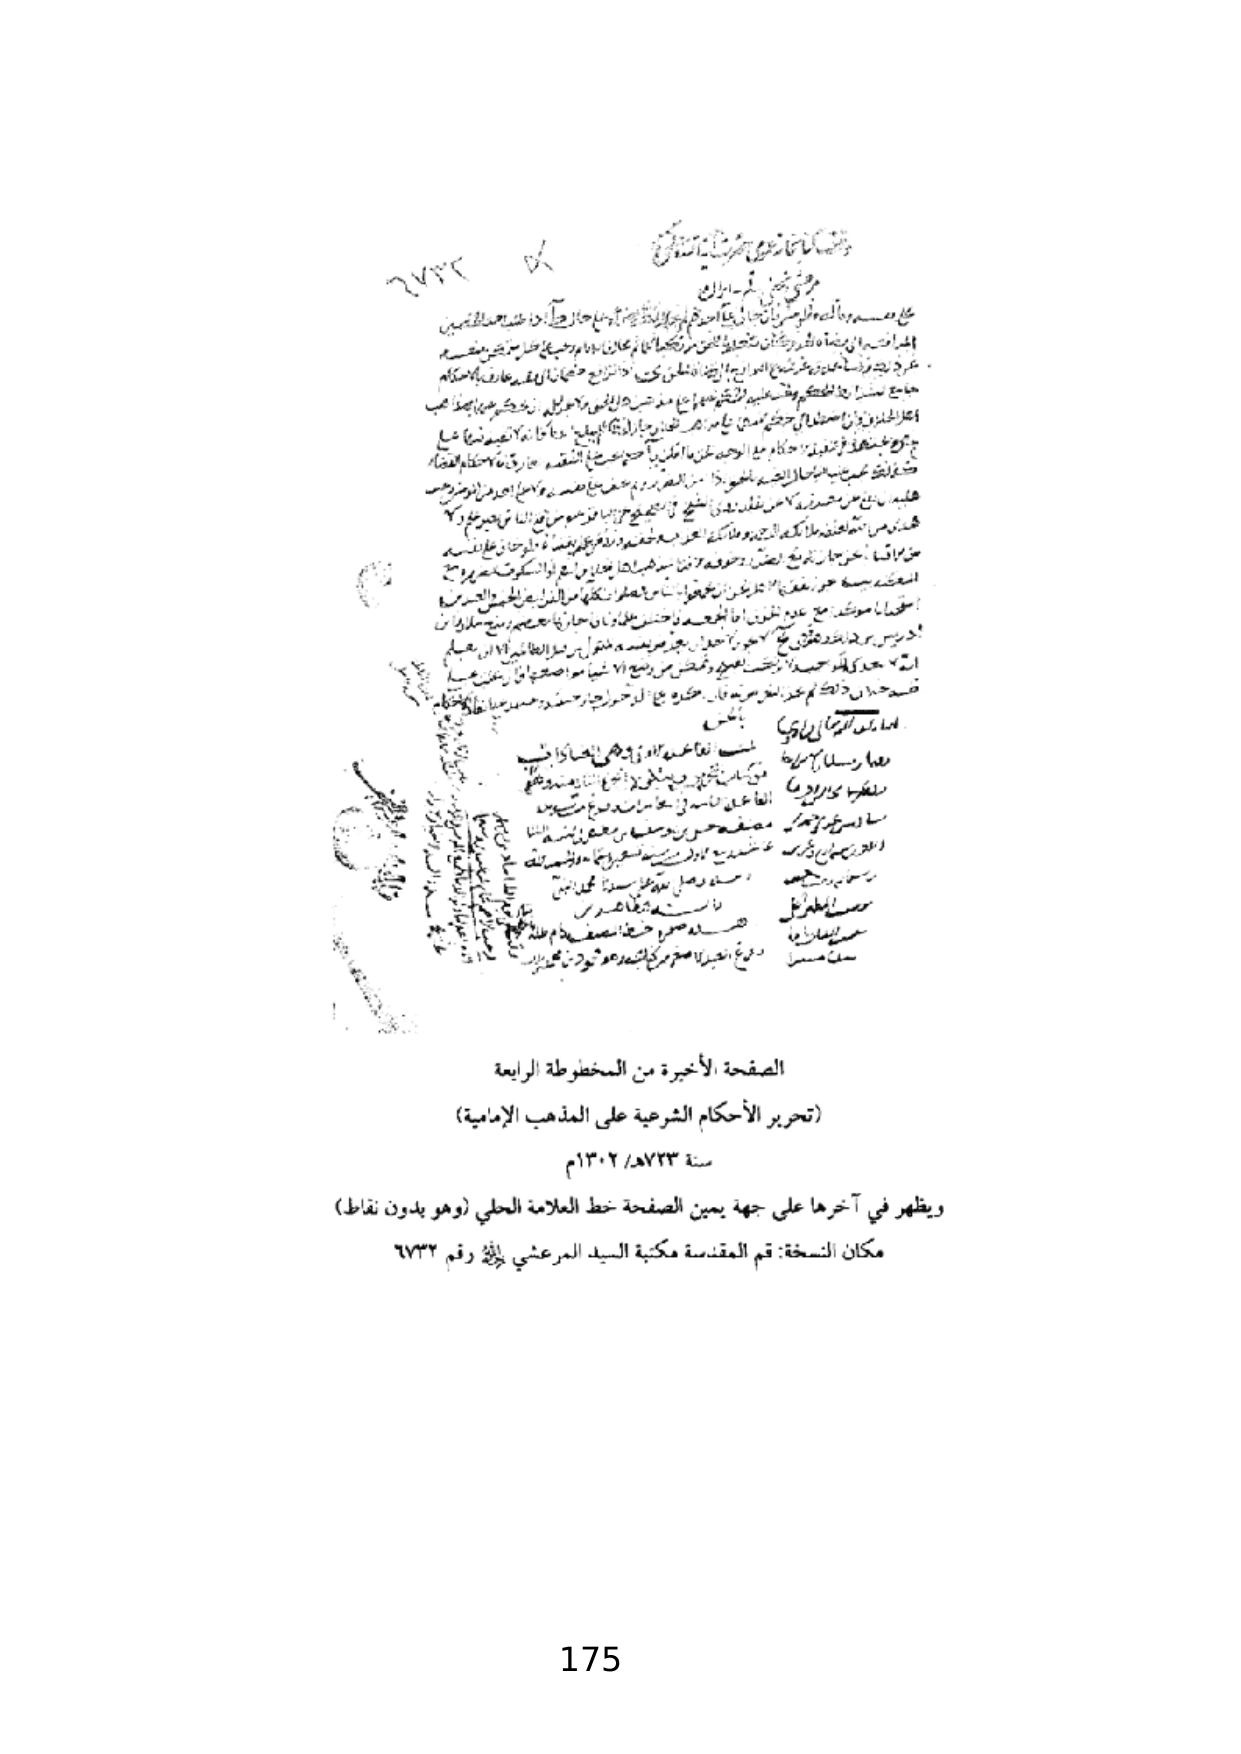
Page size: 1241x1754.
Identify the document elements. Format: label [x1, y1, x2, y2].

picture [268, 189, 972, 1303]
